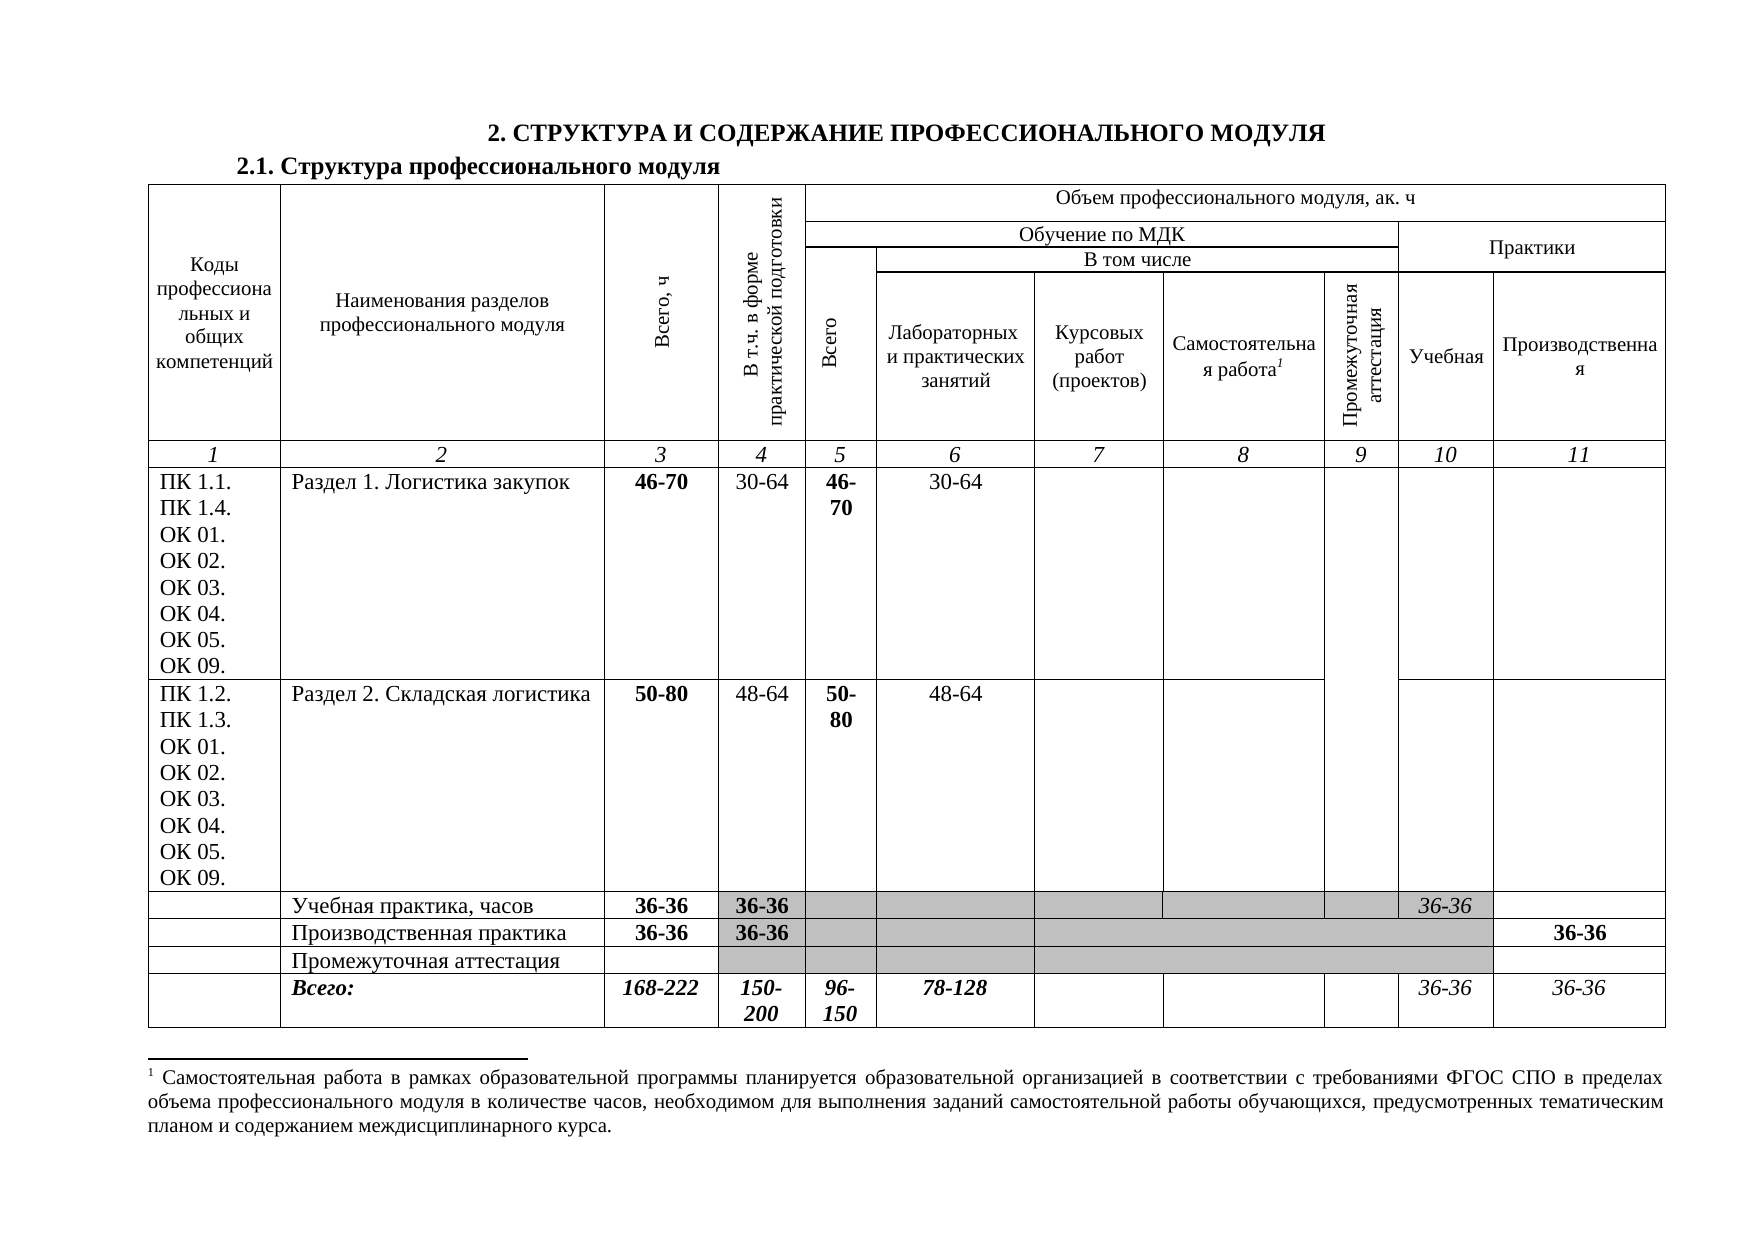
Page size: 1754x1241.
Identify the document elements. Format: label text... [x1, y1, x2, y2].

table_cell [806, 892, 876, 918]
table_cell 8 [1164, 441, 1324, 467]
table_cell 36-36 [719, 919, 805, 946]
table_cell [149, 947, 280, 973]
table_cell Производственная практика [281, 919, 604, 946]
table_cell 3 [605, 441, 718, 467]
text 2.1. Структура профессионального модуля [148, 151, 1665, 180]
table_cell [1164, 680, 1324, 891]
table_header Коды профессиональных и общих компетенций [149, 185, 280, 440]
text 2. Структура и содержание профессионального модуля [148, 118, 1665, 147]
table_cell [149, 919, 280, 946]
table_cell [1494, 680, 1665, 891]
table_cell ПК 1.1. ПК 1.4. ОК 01. ОК 02. ОК 03. ОК 04. ОК 05. ОК 09. [149, 468, 280, 679]
table_cell [1035, 947, 1493, 973]
table_cell [1164, 974, 1324, 1027]
table_cell Промежуточная аттестация [1325, 273, 1398, 440]
table_cell Учебная [1399, 273, 1493, 440]
table_cell Обучение по МДК [806, 222, 1398, 246]
table_cell 96-150 [806, 974, 876, 1027]
table_cell Всего [806, 248, 876, 440]
table_cell 30-64 [719, 468, 805, 679]
table_cell Раздел 1. Логистика закупок [281, 468, 604, 679]
table_cell 2 [281, 441, 604, 467]
table_cell 168-222 [605, 974, 718, 1027]
table_cell Лабораторных и практических занятий [877, 273, 1034, 440]
table_cell [1399, 468, 1493, 679]
table_cell 50-80 [605, 680, 718, 891]
table_cell [877, 892, 1034, 918]
table_cell [719, 947, 805, 973]
table_header Объем профессионального модуля, ак. ч [806, 185, 1665, 221]
table_cell 150-200 [719, 974, 805, 1027]
table_cell 48-64 [719, 680, 805, 891]
table_cell 36-36 [1494, 974, 1665, 1027]
table_cell 36-36 [1399, 974, 1493, 1027]
table_cell [806, 919, 876, 946]
table_cell [1325, 892, 1398, 918]
table_header В т.ч. в форме практической подготовки [719, 185, 805, 440]
table_cell [605, 947, 718, 973]
table_cell 78-128 [877, 974, 1034, 1027]
table_header Всего, ч [605, 185, 718, 440]
table_cell 11 [1494, 441, 1665, 467]
table_cell Практики [1399, 222, 1665, 271]
table_cell [1399, 680, 1493, 891]
table_cell Всего: [281, 974, 604, 1027]
table_cell Производственная [1494, 273, 1665, 440]
table_cell [806, 947, 876, 973]
table_cell 10 [1399, 441, 1493, 467]
table_cell 46-70 [806, 468, 876, 679]
table_cell [1164, 468, 1324, 679]
table_cell 36-36 [719, 892, 805, 918]
table_cell 46-70 [605, 468, 718, 679]
table_cell 4 [719, 441, 805, 467]
table_cell 7 [1035, 441, 1163, 467]
table_cell 36-36 [605, 892, 718, 918]
table_cell 50-80 [806, 680, 876, 891]
table_cell 36-36 [1494, 919, 1665, 946]
table_cell Самостоятельная работа [1164, 273, 1324, 440]
table_cell [877, 947, 1034, 973]
table_cell [1035, 974, 1163, 1027]
table_cell [1163, 892, 1324, 918]
table_cell 5 [806, 441, 876, 467]
table_cell В том числе [877, 248, 1398, 271]
table_header Наименования разделов профессионального модуля [281, 185, 604, 440]
table_cell [149, 892, 280, 918]
table_cell [1494, 892, 1665, 918]
table_cell [1035, 680, 1163, 891]
table_cell [1035, 468, 1163, 679]
table_cell [1325, 974, 1398, 1027]
table_cell [1035, 892, 1162, 918]
table_cell Промежуточная аттестация [281, 947, 604, 973]
table_cell 30-64 [877, 468, 1034, 679]
table_cell 36-36 [1399, 892, 1493, 918]
table_cell [1494, 468, 1665, 679]
table_cell ПК 1.2. ПК 1.3. ОК 01. ОК 02. ОК 03. ОК 04. ОК 05. ОК 09. [149, 680, 280, 891]
table_cell 1 [149, 441, 280, 467]
table_cell 6 [877, 441, 1034, 467]
table_cell Раздел 2. Складская логистика [281, 680, 604, 891]
table_cell [1035, 919, 1493, 946]
table_cell [149, 974, 280, 1027]
table_cell 48-64 [877, 680, 1034, 891]
table_cell [1325, 468, 1398, 891]
table_cell [877, 919, 1034, 946]
table_cell Курсовых работ (проектов) [1035, 273, 1163, 440]
table_cell 36-36 [605, 919, 718, 946]
table_cell Учебная практика, часов [281, 892, 604, 918]
table_cell [1494, 947, 1665, 973]
table_cell 9 [1325, 441, 1398, 467]
